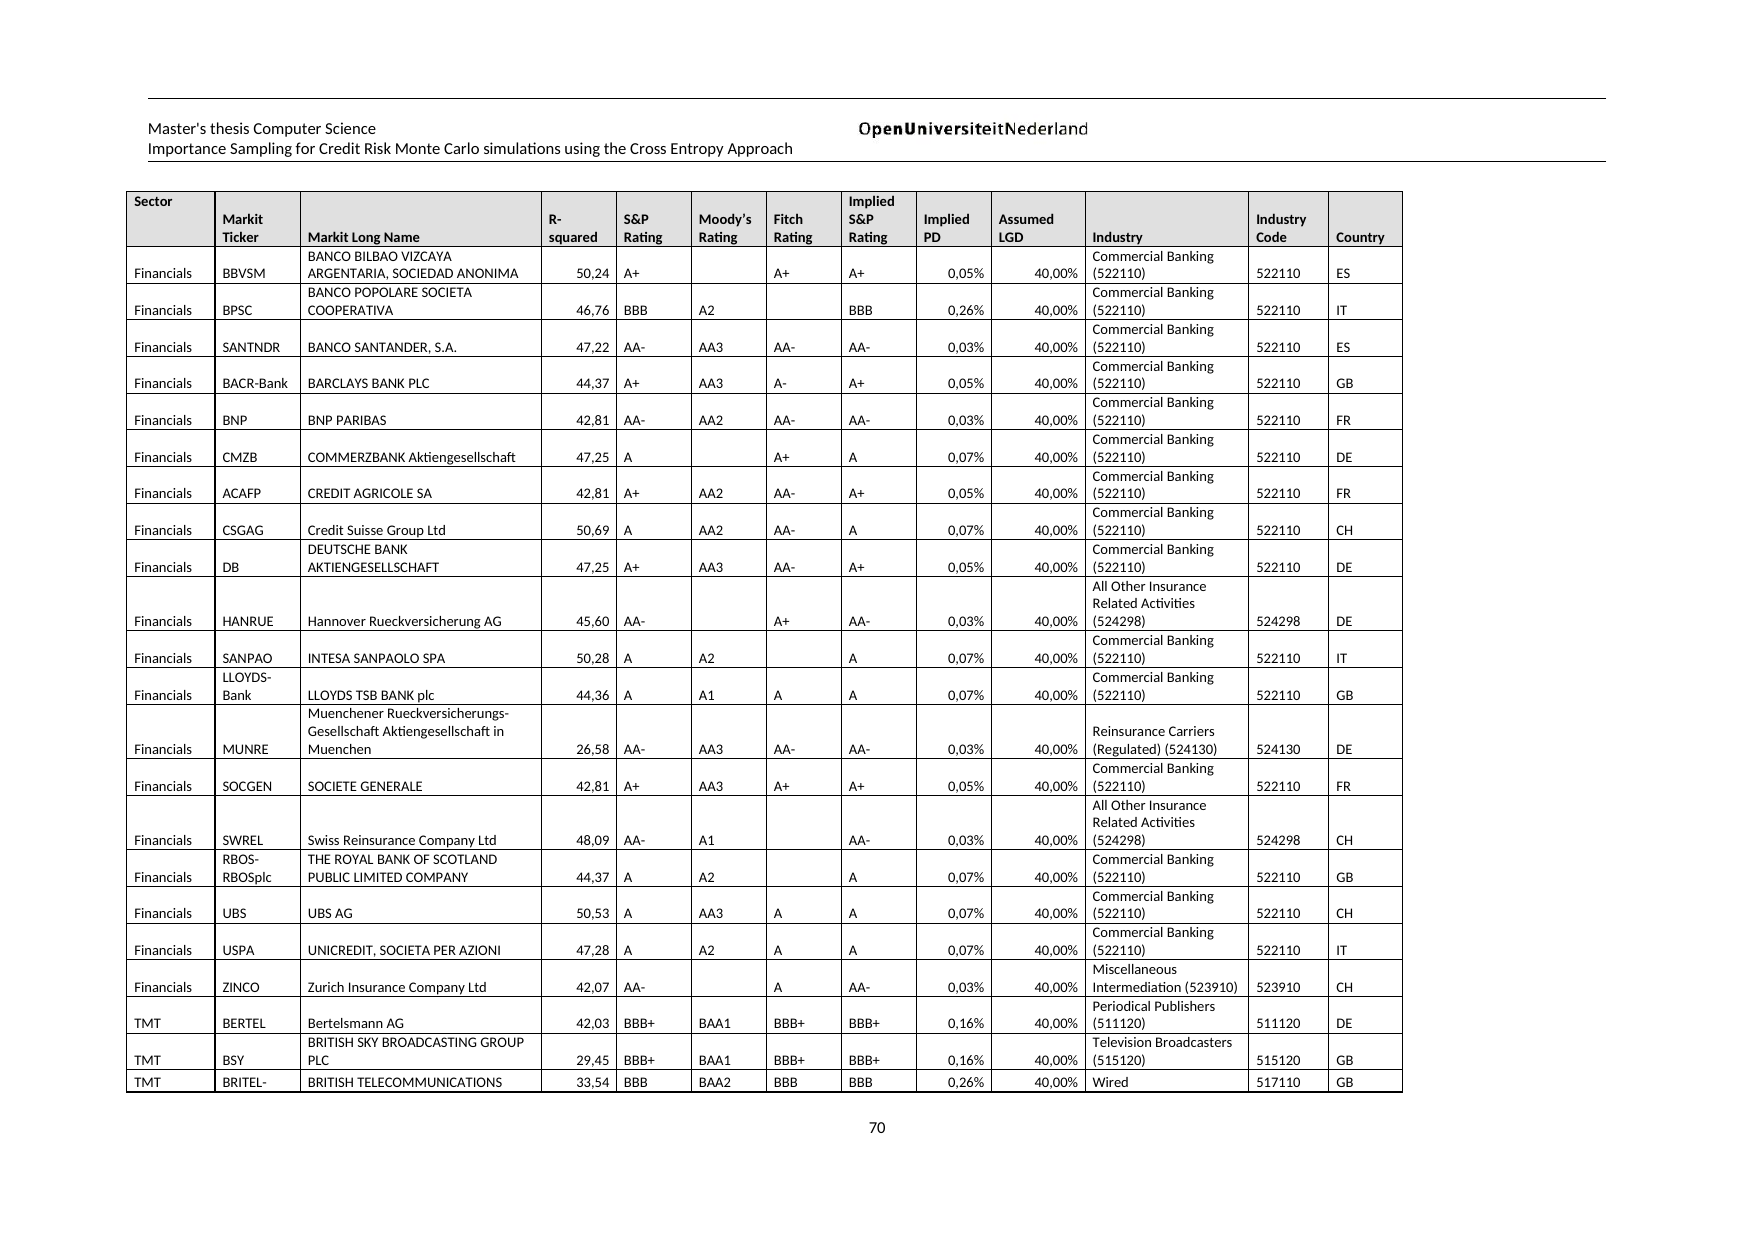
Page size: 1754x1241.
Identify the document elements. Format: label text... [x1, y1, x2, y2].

table_cell [692, 960, 766, 996]
table_cell BBVSM [216, 247, 300, 282]
table_cell 48,09 [542, 796, 616, 849]
table_cell Financials [127, 759, 214, 795]
table_cell Commercial Banking (522110) [1086, 394, 1248, 429]
table_cell A2 [692, 850, 766, 886]
table_cell 40,00% [992, 887, 1085, 922]
table_cell 42,81 [542, 467, 616, 502]
table_cell 44,37 [542, 357, 616, 392]
table_cell RBOS-RBOSplc [216, 850, 300, 886]
table_cell 522110 [1249, 394, 1328, 429]
table_cell A+ [842, 540, 916, 576]
table_cell AA- [767, 467, 841, 502]
table_cell 0,16% [917, 1034, 991, 1069]
table_cell 40,00% [992, 284, 1085, 319]
table_cell GB [1329, 850, 1402, 886]
table_cell AA- [617, 705, 691, 758]
table_cell 40,00% [992, 504, 1085, 539]
table_cell 523910 [1249, 960, 1328, 996]
table_cell 0,03% [917, 577, 991, 630]
table_header Country [1329, 192, 1402, 246]
table_cell BERTEL [216, 997, 300, 1032]
table_cell AA- [842, 320, 916, 356]
table_cell AA- [617, 960, 691, 996]
table_cell BBB [617, 1070, 691, 1091]
table_cell 0,03% [917, 394, 991, 429]
table_cell 0,07% [917, 631, 991, 667]
table_cell 522110 [1249, 924, 1328, 959]
table_cell DB [216, 540, 300, 576]
table_cell BNP PARIBAS [301, 394, 541, 429]
table_cell DE [1329, 997, 1402, 1032]
table_cell 522110 [1249, 284, 1328, 319]
table_cell A- [767, 357, 841, 392]
table_cell AA- [617, 577, 691, 630]
table_cell 47,22 [542, 320, 616, 356]
table_cell [767, 631, 841, 667]
table_cell 522110 [1249, 430, 1328, 466]
table_cell BBB+ [617, 997, 691, 1032]
table_cell 33,54 [542, 1070, 616, 1091]
table_cell A+ [767, 430, 841, 466]
table_cell 42,81 [542, 759, 616, 795]
table_cell Commercial Banking (522110) [1086, 247, 1248, 282]
table_cell 40,00% [992, 1070, 1085, 1091]
table_cell 50,53 [542, 887, 616, 922]
table_cell AA2 [692, 467, 766, 502]
table_cell GB [1329, 1070, 1402, 1091]
table_header Industry [1086, 192, 1248, 246]
table_cell BSY [216, 1034, 300, 1069]
table_cell BPSC [216, 284, 300, 319]
table_cell 45,60 [542, 577, 616, 630]
table_cell Financials [127, 668, 214, 703]
table_cell TMT [127, 1070, 214, 1091]
table_cell A+ [617, 247, 691, 282]
table_cell GB [1329, 668, 1402, 703]
table_cell GB [1329, 357, 1402, 392]
table_cell 522110 [1249, 631, 1328, 667]
picture [857, 99, 1088, 159]
table_cell UNICREDIT, SOCIETA PER AZIONI [301, 924, 541, 959]
table_cell A1 [692, 668, 766, 703]
table_cell 29,45 [542, 1034, 616, 1069]
table_cell COMMERZBANK Aktiengesellschaft [301, 430, 541, 466]
table_header Implied PD [917, 192, 991, 246]
table_cell Commercial Banking (522110) [1086, 504, 1248, 539]
table_cell Financials [127, 705, 214, 758]
table_cell Financials [127, 796, 214, 849]
table_cell USPA [216, 924, 300, 959]
table_cell A [842, 430, 916, 466]
table_cell CMZB [216, 430, 300, 466]
table_cell Commercial Banking (522110) [1086, 357, 1248, 392]
table_cell GB [1329, 1034, 1402, 1069]
table_cell DE [1329, 540, 1402, 576]
table_cell AA- [842, 796, 916, 849]
table_header Markit Long Name [301, 192, 541, 246]
table_cell BRITEL-BritTel [216, 1070, 300, 1091]
table_cell ACAFP [216, 467, 300, 502]
table_cell Financials [127, 467, 214, 502]
table_cell 40,00% [992, 467, 1085, 502]
table_cell Financials [127, 960, 214, 996]
table_cell Miscellaneous Intermediation (523910) [1086, 960, 1248, 996]
table_cell A+ [767, 577, 841, 630]
table_cell 0,03% [917, 320, 991, 356]
table_header R-squared [542, 192, 616, 246]
table_cell 524130 [1249, 705, 1328, 758]
table_cell A [842, 850, 916, 886]
table_cell SOCGEN [216, 759, 300, 795]
table_cell 40,00% [992, 320, 1085, 356]
table_cell SWREL [216, 796, 300, 849]
table_cell A [617, 504, 691, 539]
table_cell 42,03 [542, 997, 616, 1032]
table_header Assumed LGD [992, 192, 1085, 246]
table_cell AA3 [692, 357, 766, 392]
table_cell LLOYDS TSB BANK plc [301, 668, 541, 703]
table_cell A [617, 430, 691, 466]
table_cell 0,07% [917, 430, 991, 466]
table_cell 524298 [1249, 577, 1328, 630]
table_cell BBB+ [767, 997, 841, 1032]
table_cell 50,69 [542, 504, 616, 539]
table_cell BBB [842, 284, 916, 319]
table_cell Financials [127, 924, 214, 959]
table_cell BBB+ [617, 1034, 691, 1069]
table_cell Commercial Banking (522110) [1086, 631, 1248, 667]
table_cell 40,00% [992, 394, 1085, 429]
table_cell BRITISH TELECOMMUNICATIONS public limited company [301, 1070, 541, 1091]
table_cell 40,00% [992, 631, 1085, 667]
table_cell AA2 [692, 394, 766, 429]
table_cell INTESA SANPAOLO SPA [301, 631, 541, 667]
table_cell Financials [127, 247, 214, 282]
table_cell 522110 [1249, 759, 1328, 795]
table_cell MUNRE [216, 705, 300, 758]
table_cell 0,07% [917, 850, 991, 886]
table_cell A [767, 668, 841, 703]
table_cell Financials [127, 577, 214, 630]
table_cell ES [1329, 320, 1402, 356]
table_header Moody’s Rating [692, 192, 766, 246]
table_cell IT [1329, 284, 1402, 319]
table_cell A+ [842, 467, 916, 502]
table_cell 40,00% [992, 705, 1085, 758]
table_cell A1 [692, 796, 766, 849]
table_cell Commercial Banking (522110) [1086, 284, 1248, 319]
table_cell 40,00% [992, 540, 1085, 576]
table_header Implied S&P Rating [842, 192, 916, 246]
table_cell 522110 [1249, 467, 1328, 502]
table_cell CSGAG [216, 504, 300, 539]
table_cell UBS AG [301, 887, 541, 922]
table_cell BANCO POPOLARE SOCIETA COOPERATIVA [301, 284, 541, 319]
table_cell TMT [127, 997, 214, 1032]
table_cell BANCO BILBAO VIZCAYA ARGENTARIA, SOCIEDAD ANONIMA [301, 247, 541, 282]
table_cell AA- [767, 394, 841, 429]
table_cell BACR-Bank [216, 357, 300, 392]
table_cell Commercial Banking (522110) [1086, 850, 1248, 886]
table_cell A [842, 504, 916, 539]
table_cell Reinsurance Carriers (Regulated) (524130) [1086, 705, 1248, 758]
table_cell 0,05% [917, 357, 991, 392]
table_cell AA2 [692, 504, 766, 539]
table_cell SOCIETE GENERALE [301, 759, 541, 795]
table_cell DE [1329, 430, 1402, 466]
table_cell 40,00% [992, 960, 1085, 996]
table_cell Financials [127, 631, 214, 667]
table_cell 40,00% [992, 1034, 1085, 1069]
table_cell 44,36 [542, 668, 616, 703]
table_cell AA3 [692, 320, 766, 356]
table_cell CH [1329, 504, 1402, 539]
table_cell CREDIT AGRICOLE SA [301, 467, 541, 502]
table_cell Commercial Banking (522110) [1086, 540, 1248, 576]
table_cell 40,00% [992, 247, 1085, 282]
table_cell AA3 [692, 705, 766, 758]
table_cell [692, 430, 766, 466]
table_cell A [617, 850, 691, 886]
table_cell [692, 247, 766, 282]
table_cell 511120 [1249, 997, 1328, 1032]
table_cell 50,24 [542, 247, 616, 282]
table_cell IT [1329, 924, 1402, 959]
table_cell 0,05% [917, 247, 991, 282]
table_cell FR [1329, 759, 1402, 795]
table_cell 40,00% [992, 759, 1085, 795]
table_cell A+ [767, 759, 841, 795]
table_cell Financials [127, 540, 214, 576]
table_cell AA3 [692, 759, 766, 795]
table_header Sector [127, 192, 214, 246]
table_cell BBB [842, 1070, 916, 1091]
table_cell TMT [127, 1034, 214, 1069]
table_header Markit Ticker [216, 192, 300, 246]
table_cell Wired Telecommunications Carriers (517110) [1086, 1070, 1248, 1091]
table_cell BBB [767, 1070, 841, 1091]
table_cell Commercial Banking (522110) [1086, 887, 1248, 922]
table_cell Financials [127, 284, 214, 319]
table_cell 0,03% [917, 960, 991, 996]
table_cell 47,28 [542, 924, 616, 959]
table_cell BRITISH SKY BROADCASTING GROUP PLC [301, 1034, 541, 1069]
table_cell 0,26% [917, 1070, 991, 1091]
table_header S&P Rating [617, 192, 691, 246]
table_cell A [617, 631, 691, 667]
table_cell BBB+ [767, 1034, 841, 1069]
table_cell 47,25 [542, 430, 616, 466]
table_cell [767, 796, 841, 849]
table_cell BANCO SANTANDER, S.A. [301, 320, 541, 356]
table_cell Swiss Reinsurance Company Ltd [301, 796, 541, 849]
table_cell IT [1329, 631, 1402, 667]
table_header Industry Code [1249, 192, 1328, 246]
table_cell A [767, 960, 841, 996]
table_cell 0,07% [917, 668, 991, 703]
table_cell A [842, 631, 916, 667]
table_cell 0,03% [917, 796, 991, 849]
table_cell Bertelsmann AG [301, 997, 541, 1032]
table_cell Financials [127, 430, 214, 466]
table_cell [767, 284, 841, 319]
table_cell A [617, 668, 691, 703]
table_cell 522110 [1249, 668, 1328, 703]
table_cell THE ROYAL BANK OF SCOTLAND PUBLIC LIMITED COMPANY [301, 850, 541, 886]
table_cell 517110 [1249, 1070, 1328, 1091]
table_cell Financials [127, 357, 214, 392]
table_cell Commercial Banking (522110) [1086, 467, 1248, 502]
table_cell BAA1 [692, 1034, 766, 1069]
table_cell BAA2 [692, 1070, 766, 1091]
table_cell A+ [617, 759, 691, 795]
table_cell BAA1 [692, 997, 766, 1032]
table_cell Financials [127, 504, 214, 539]
table_cell 524298 [1249, 796, 1328, 849]
table_cell 0,05% [917, 467, 991, 502]
table_cell 40,00% [992, 577, 1085, 630]
table_cell 522110 [1249, 850, 1328, 886]
table_cell CH [1329, 960, 1402, 996]
table_cell Commercial Banking (522110) [1086, 759, 1248, 795]
table_cell Financials [127, 320, 214, 356]
table_cell AA- [842, 394, 916, 429]
table_cell 0,03% [917, 705, 991, 758]
table_cell CH [1329, 887, 1402, 922]
table_cell AA- [767, 504, 841, 539]
table_cell 50,28 [542, 631, 616, 667]
table_cell 522110 [1249, 887, 1328, 922]
table_cell DEUTSCHE BANK AKTIENGESELLSCHAFT [301, 540, 541, 576]
table_cell A [842, 887, 916, 922]
table_cell ZINCO [216, 960, 300, 996]
table_cell 40,00% [992, 668, 1085, 703]
table_cell SANTNDR [216, 320, 300, 356]
table_cell [767, 850, 841, 886]
table_cell AA- [617, 320, 691, 356]
table_cell A+ [617, 467, 691, 502]
table_cell AA- [767, 540, 841, 576]
table_cell A2 [692, 924, 766, 959]
table_cell 40,00% [992, 796, 1085, 849]
table_cell 0,07% [917, 887, 991, 922]
table_cell 522110 [1249, 540, 1328, 576]
table_cell A [842, 924, 916, 959]
table_cell FR [1329, 394, 1402, 429]
table_cell 522110 [1249, 357, 1328, 392]
table_cell AA- [767, 705, 841, 758]
table_cell Muenchener Rueckversicherungs-Gesellschaft Aktiengesellschaft in Muenchen [301, 705, 541, 758]
table_cell [692, 577, 766, 630]
table_cell 0,07% [917, 924, 991, 959]
table_cell Commercial Banking (522110) [1086, 430, 1248, 466]
table_cell CH [1329, 796, 1402, 849]
table_cell A [767, 887, 841, 922]
table_cell Commercial Banking (522110) [1086, 320, 1248, 356]
table_cell 0,07% [917, 504, 991, 539]
table_cell 0,05% [917, 759, 991, 795]
table_cell BNP [216, 394, 300, 429]
table_cell SANPAO [216, 631, 300, 667]
table_cell AA- [842, 705, 916, 758]
table_cell Commercial Banking (522110) [1086, 924, 1248, 959]
table_cell A2 [692, 631, 766, 667]
table_cell HANRUE [216, 577, 300, 630]
table_cell ES [1329, 247, 1402, 282]
table_cell DE [1329, 577, 1402, 630]
table_cell 40,00% [992, 997, 1085, 1032]
table_cell DE [1329, 705, 1402, 758]
table_cell BBB [617, 284, 691, 319]
table_cell Credit Suisse Group Ltd [301, 504, 541, 539]
table_cell A+ [842, 759, 916, 795]
table_cell AA3 [692, 887, 766, 922]
table_cell 40,00% [992, 430, 1085, 466]
table_cell A2 [692, 284, 766, 319]
table_cell Zurich Insurance Company Ltd [301, 960, 541, 996]
table_cell 515120 [1249, 1034, 1328, 1069]
table_cell A+ [767, 247, 841, 282]
table_cell A [617, 924, 691, 959]
table_cell AA3 [692, 540, 766, 576]
table_header Fitch Rating [767, 192, 841, 246]
table_cell FR [1329, 467, 1402, 502]
table_cell BARCLAYS BANK PLC [301, 357, 541, 392]
table_cell AA- [842, 960, 916, 996]
table_cell All Other Insurance Related Activities (524298) [1086, 796, 1248, 849]
table_cell All Other Insurance Related Activities (524298) [1086, 577, 1248, 630]
table_cell 42,81 [542, 394, 616, 429]
table_cell A+ [842, 357, 916, 392]
table_cell A+ [617, 357, 691, 392]
table_cell BBB+ [842, 997, 916, 1032]
table_cell LLOYDS-Bank [216, 668, 300, 703]
table_cell A+ [842, 247, 916, 282]
table_cell AA- [617, 394, 691, 429]
table_cell A [842, 668, 916, 703]
table_cell AA- [617, 796, 691, 849]
table_cell AA- [767, 320, 841, 356]
table_cell 522110 [1249, 320, 1328, 356]
table_cell Commercial Banking (522110) [1086, 668, 1248, 703]
table_cell 522110 [1249, 247, 1328, 282]
table_cell 44,37 [542, 850, 616, 886]
table_cell Television Broadcasters (515120) [1086, 1034, 1248, 1069]
table_cell Periodical Publishers (511120) [1086, 997, 1248, 1032]
table_cell 42,07 [542, 960, 616, 996]
table_cell Financials [127, 887, 214, 922]
table_cell 0,05% [917, 540, 991, 576]
table_cell 47,25 [542, 540, 616, 576]
table_cell 0,26% [917, 284, 991, 319]
table_cell A [767, 924, 841, 959]
table_cell AA- [842, 577, 916, 630]
table_cell Hannover Rueckversicherung AG [301, 577, 541, 630]
table_cell BBB+ [842, 1034, 916, 1069]
table_cell Financials [127, 394, 214, 429]
table_cell Financials [127, 850, 214, 886]
table_cell A [617, 887, 691, 922]
table_cell 40,00% [992, 850, 1085, 886]
table_cell 26,58 [542, 705, 616, 758]
table_cell 522110 [1249, 504, 1328, 539]
table_cell 40,00% [992, 924, 1085, 959]
table_cell 46,76 [542, 284, 616, 319]
table_cell UBS [216, 887, 300, 922]
table_cell 0,16% [917, 997, 991, 1032]
table_cell A+ [617, 540, 691, 576]
table_cell 40,00% [992, 357, 1085, 392]
